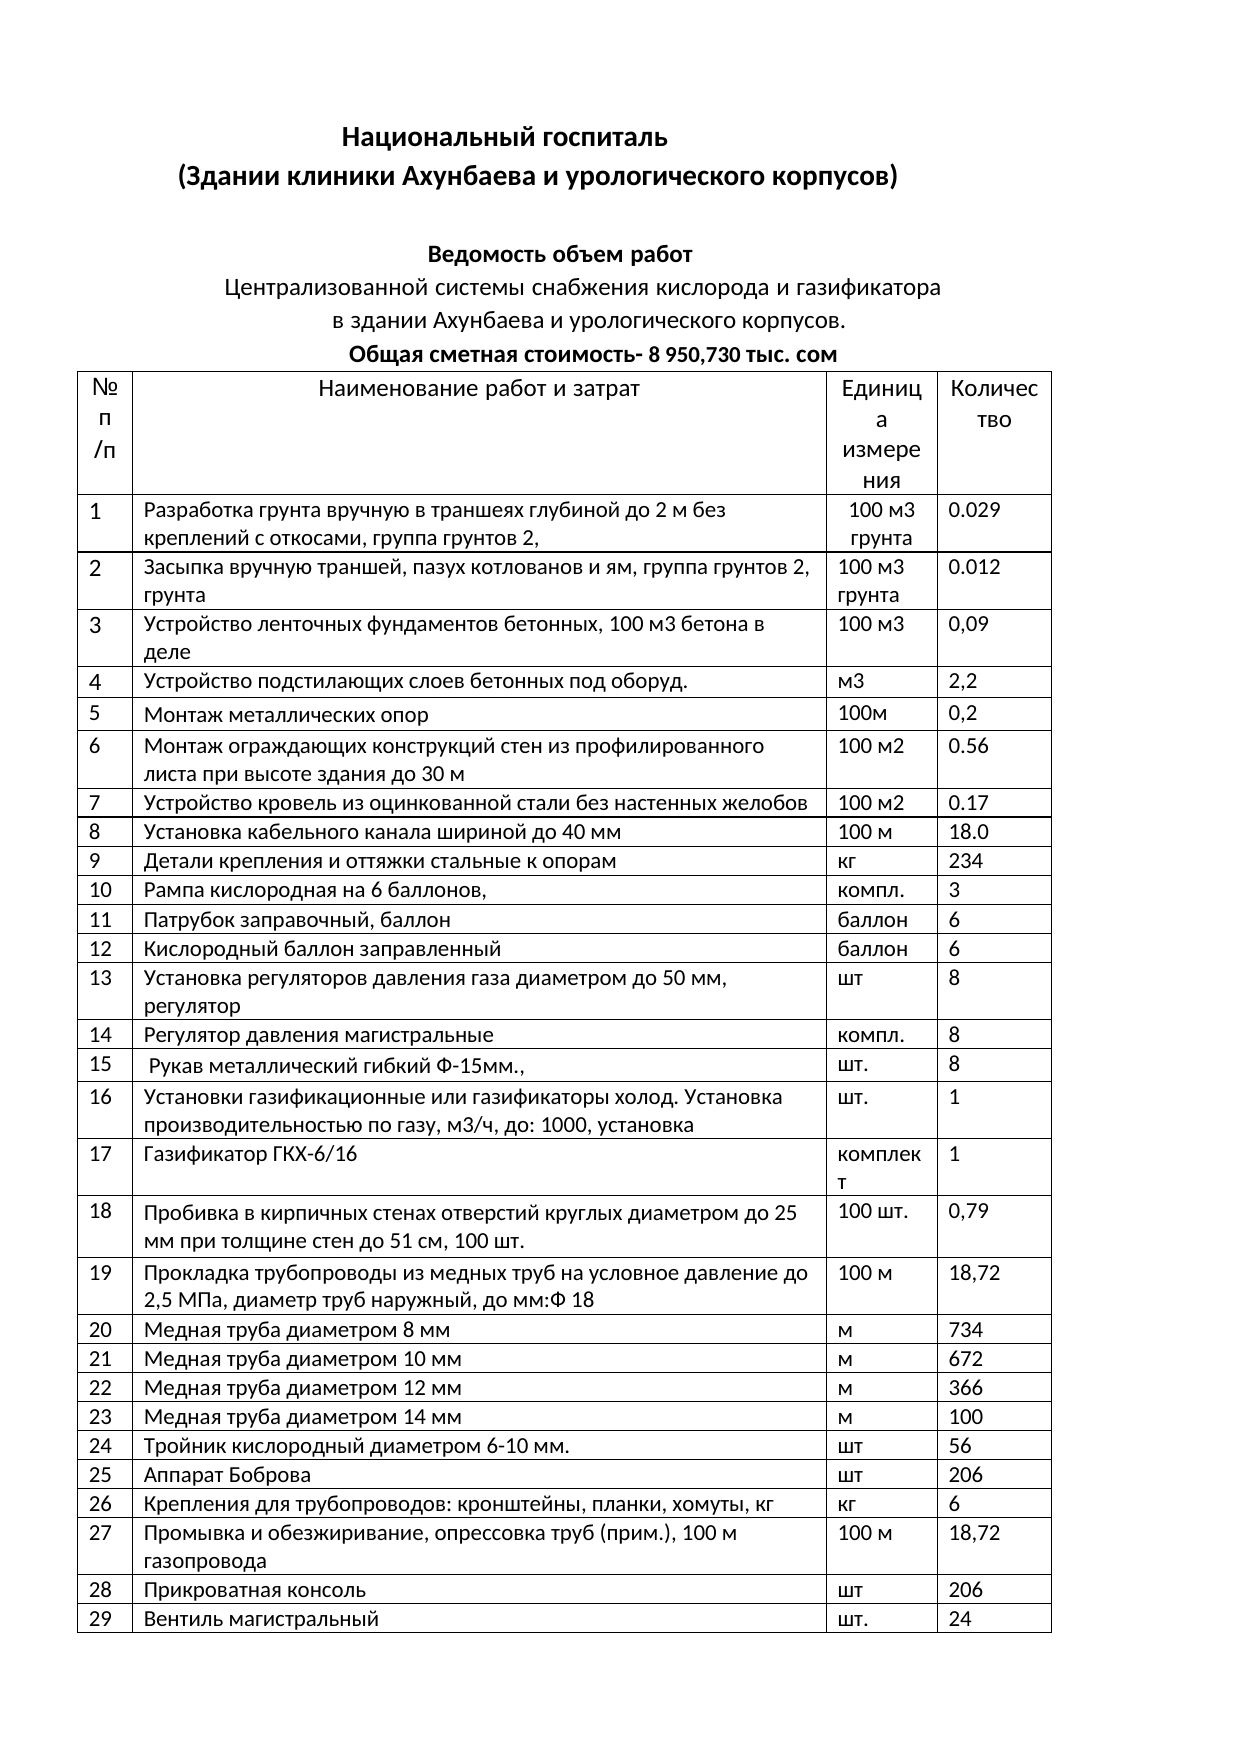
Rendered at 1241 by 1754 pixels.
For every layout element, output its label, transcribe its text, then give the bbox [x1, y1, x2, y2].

table_cell 5 [78, 698, 132, 730]
table_cell шт. [827, 1082, 937, 1138]
table_cell Рукав металлический гибкий Ф-15мм., [133, 1049, 826, 1081]
table_cell 56 [938, 1431, 1051, 1459]
table_cell 18,72 [938, 1258, 1051, 1314]
table_cell 12 [78, 934, 132, 962]
table_cell 8 [938, 1049, 1051, 1081]
table_cell Устройство кровель из оцинкованной стали без настенных желобов [133, 789, 826, 816]
text Централизованной системы снабжения кислорода и газификатора [88, 271, 1152, 302]
table_cell 366 [938, 1373, 1051, 1401]
table_header Количество [938, 372, 1051, 494]
table_cell Прокладка трубопроводы из медных труб на условное давление до 2,5 МПа, диаметр труб наружный, до мм:Ф 18 [133, 1258, 826, 1314]
table_cell 6 [78, 731, 132, 787]
table_cell 13 [78, 963, 132, 1019]
table_cell 9 [78, 847, 132, 874]
text (Здании клиники Ахунбаева и урологического корпусов) [177, 157, 1152, 192]
table_cell 10 [78, 876, 132, 904]
table_cell Разработка грунта вручную в траншеях глубиной до 2 м без креплений с откосами, группа грунтов 2, [133, 495, 826, 551]
text Общая сметная стоимость- 8 950,730 тыс. сом [88, 338, 1152, 368]
table_cell Установка регуляторов давления газа диаметром до 50 мм, регулятор [133, 963, 826, 1019]
table_cell шт. [827, 1604, 937, 1632]
table_cell Газификатор ГКХ-6/16 [133, 1139, 826, 1195]
table_cell 7 [78, 789, 132, 816]
table_cell 206 [938, 1460, 1051, 1488]
table_cell Установка кабельного канала шириной до 40 мм [133, 818, 826, 846]
table_cell 18,72 [938, 1518, 1051, 1574]
table_cell 0.012 [938, 553, 1051, 608]
table_cell 100м [827, 698, 937, 730]
table_cell 8 [938, 1020, 1051, 1048]
table_cell Тройник кислородный диаметром 6-10 мм. [133, 1431, 826, 1459]
table_cell 25 [78, 1460, 132, 1488]
table_cell комплект [827, 1139, 937, 1195]
table_cell Пробивка в кирпичных стенах отверстий круглых диаметром до 25 мм при толщине стен до 51 см, 100 шт. [133, 1196, 826, 1257]
table_cell 2,2 [938, 667, 1051, 697]
table_cell 234 [938, 847, 1051, 874]
table_cell Засыпка вручную траншей, пазух котлованов и ям, группа грунтов 2, грунта [133, 553, 826, 608]
table_cell 1 [938, 1082, 1051, 1138]
table_cell шт. [827, 1049, 937, 1081]
table_cell 672 [938, 1344, 1051, 1372]
table_cell 22 [78, 1373, 132, 1401]
table_header № п/п [78, 372, 132, 494]
table_cell м [827, 1373, 937, 1401]
table_cell 6 [938, 905, 1051, 933]
table_cell Монтаж ограждающих конструкций стен из профилированного листа при высоте здания до 30 м [133, 731, 826, 787]
table_cell Вентиль магистральный [133, 1604, 826, 1632]
table_cell Регулятор давления магистральные [133, 1020, 826, 1048]
text в здании Ахунбаева и урологического корпусов. [88, 305, 1152, 335]
table_cell 100 м3 [827, 610, 937, 666]
table_cell 28 [78, 1575, 132, 1603]
table_cell 100 м [827, 1518, 937, 1574]
table_cell баллон [827, 905, 937, 933]
table_cell 27 [78, 1518, 132, 1574]
table_cell м3 [827, 667, 937, 697]
table_cell 100 м2 [827, 731, 937, 787]
table_cell кг [827, 847, 937, 874]
table_cell 0.17 [938, 789, 1051, 816]
table_cell 734 [938, 1315, 1051, 1343]
table_cell 2 [78, 553, 132, 608]
table_cell 11 [78, 905, 132, 933]
table_cell 21 [78, 1344, 132, 1372]
table_cell 206 [938, 1575, 1051, 1603]
table_cell Устройство ленточных фундаментов бетонных, 100 м3 бетона в деле [133, 610, 826, 666]
table_cell 6 [938, 934, 1051, 962]
table_cell 4 [78, 667, 132, 697]
table_cell 20 [78, 1315, 132, 1343]
table_cell Устройство подстилающих слоев бетонных под оборуд. [133, 667, 826, 697]
table_cell 16 [78, 1082, 132, 1138]
table_cell Кислородный баллон заправленный [133, 934, 826, 962]
table_cell Крепления для трубопроводов: кронштейны, планки, хомуты, кг [133, 1489, 826, 1517]
table_cell 100 м3 грунта [827, 495, 937, 551]
table_cell 6 [938, 1489, 1051, 1517]
table_cell 100 [938, 1402, 1051, 1430]
table_cell Детали крепления и оттяжки стальные к опорам [133, 847, 826, 874]
table_cell м [827, 1315, 937, 1343]
table_cell компл. [827, 876, 937, 904]
table_cell 0,09 [938, 610, 1051, 666]
table_cell м [827, 1402, 937, 1430]
table_cell шт [827, 1575, 937, 1603]
table_cell 24 [78, 1431, 132, 1459]
table_cell 17 [78, 1139, 132, 1195]
table_cell 0.56 [938, 731, 1051, 787]
table_cell шт [827, 963, 937, 1019]
table_cell 1 [78, 495, 132, 551]
table_cell 100 м2 [827, 789, 937, 816]
table_cell м [827, 1344, 937, 1372]
table_cell Прикроватная консоль [133, 1575, 826, 1603]
table_cell 100 м3 грунта [827, 553, 937, 608]
table_cell Монтаж металлических опор [133, 698, 826, 730]
table_cell 26 [78, 1489, 132, 1517]
table_cell Аппарат Боброва [133, 1460, 826, 1488]
table_cell шт [827, 1431, 937, 1459]
table_cell Медная труба диаметром 10 мм [133, 1344, 826, 1372]
table_cell 100 шт. [827, 1196, 937, 1257]
table_cell 18.0 [938, 818, 1051, 846]
table_cell 3 [78, 610, 132, 666]
table_cell 23 [78, 1402, 132, 1430]
table_cell баллон [827, 934, 937, 962]
table_cell 0.029 [938, 495, 1051, 551]
table_cell Патрубок заправочный, баллон [133, 905, 826, 933]
table_cell кг [827, 1489, 937, 1517]
text Ведомость объем работ [177, 238, 1152, 268]
table_cell компл. [827, 1020, 937, 1048]
table_cell Медная труба диаметром 8 мм [133, 1315, 826, 1343]
table_cell 14 [78, 1020, 132, 1048]
table_cell 8 [938, 963, 1051, 1019]
table_cell Промывка и обезжиривание, опрессовка труб (прим.), 100 м газопровода [133, 1518, 826, 1574]
table_cell 19 [78, 1258, 132, 1314]
table_header Наименование работ и затрат [133, 372, 826, 494]
table_cell Установки газификационные или газификаторы холод. Установка производительностью по газу, м3/ч, до: 1000, установка [133, 1082, 826, 1138]
table_cell 1 [938, 1139, 1051, 1195]
text Национальный госпиталь [177, 118, 1152, 154]
table_cell 29 [78, 1604, 132, 1632]
table_cell Медная труба диаметром 12 мм [133, 1373, 826, 1401]
table_cell 8 [78, 818, 132, 846]
table_cell 0,2 [938, 698, 1051, 730]
table_cell 15 [78, 1049, 132, 1081]
table_cell 18 [78, 1196, 132, 1257]
table_cell 24 [938, 1604, 1051, 1632]
table_cell 100 м [827, 818, 937, 846]
table_cell шт [827, 1460, 937, 1488]
table_cell 100 м [827, 1258, 937, 1314]
table_header Единица измерения [827, 372, 937, 494]
table_cell Медная труба диаметром 14 мм [133, 1402, 826, 1430]
table_cell 3 [938, 876, 1051, 904]
table_cell 0,79 [938, 1196, 1051, 1257]
table_cell Рампа кислородная на 6 баллонов, [133, 876, 826, 904]
